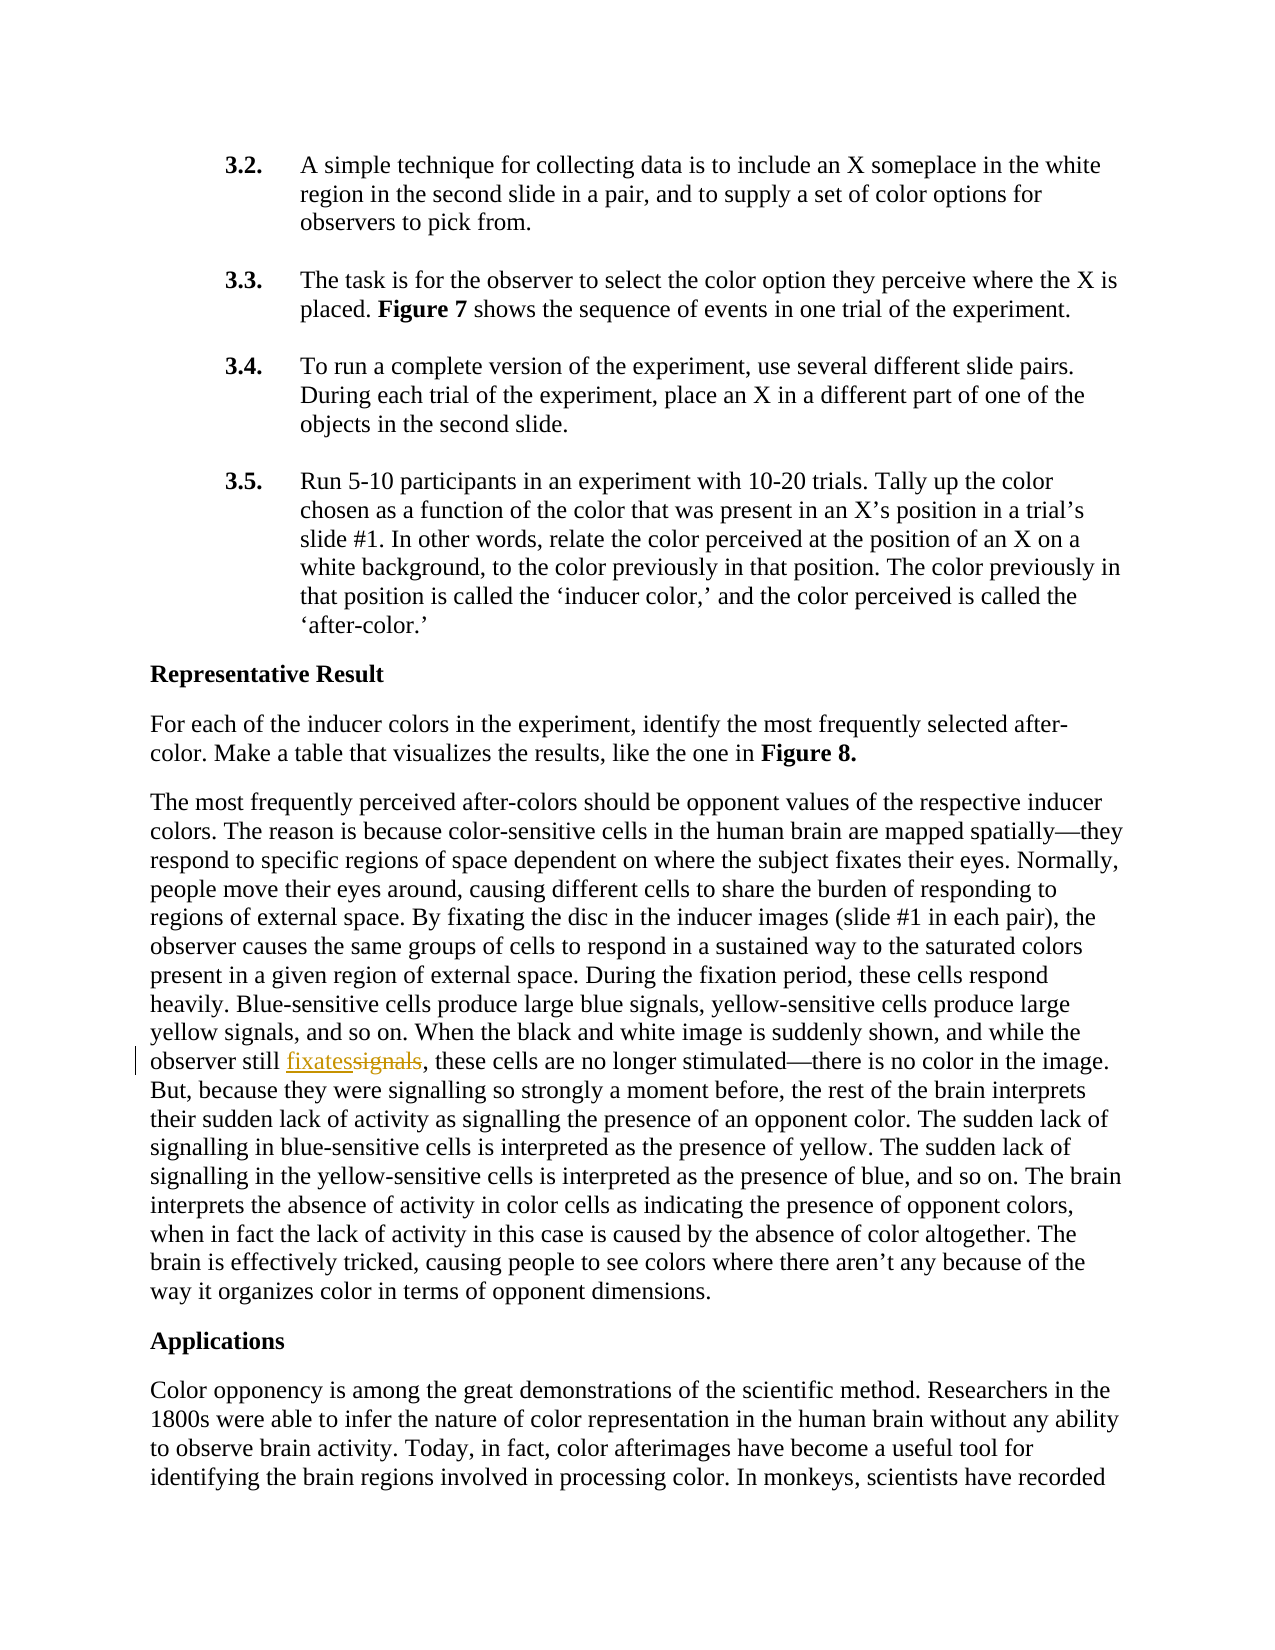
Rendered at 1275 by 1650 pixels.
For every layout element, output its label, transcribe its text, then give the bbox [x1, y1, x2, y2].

list A simple technique for collecting data is to include an X someplace in the white region in the second slide in a pair, and to supply a set of color options for observers to pick from. [225, 150, 1125, 265]
list Run 5-10 participants in an experiment with 10-20 trials. Tally up the color chosen as a function of the color that was present in an X’s position in a trial’s slide #1. In other words, relate the color perceived at the position of an X on a white background, to the color previously in that position. The color previously in that position is called the ‘inducer color,’ and the color perceived is called the ‘after-color.’ [225, 466, 1125, 639]
text Representative Result [150, 659, 1125, 688]
list To run a complete version of the experiment, use several different slide pairs. During each trial of the experiment, place an X in a different part of one of the objects in the second slide. [225, 351, 1125, 466]
text For each of the inducer colors in the experiment, identify the most frequently selected after-color. Make a table that visualizes the results, like the one in Figure 8. [150, 709, 1125, 767]
text The most frequently perceived after-colors should be opponent values of the respective inducer colors. The reason is because color-sensitive cells in the human brain are mapped spatially—they respond to specific regions of space dependent on where the subject fixates their eyes. Normally, people move their eyes around, causing different cells to share the burden of responding to regions of external space. By fixating the disc in the inducer images (slide #1 in each pair), the observer causes the same groups of cells to respond in a sustained way to the saturated colors present in a given region of external space. During the fixation period, these cells respond heavily. Blue-sensitive cells produce large blue signals, yellow-sensitive cells produce large yellow signals, and so on. When the black and white image is suddenly shown, and while the observer still , these cells are no longer stimulated—there is no color in the image. But, because they were signalling so strongly a moment before, the rest of the brain interprets their sudden lack of activity as signalling the presence of an opponent color. The sudden lack of signalling in blue-sensitive cells is interpreted as the presence of yellow. The sudden lack of signalling in the yellow-sensitive cells is interpreted as the presence of blue, and so on. The brain interprets the absence of activity in color cells as indicating the presence of opponent colors, when in fact the lack of activity in this case is caused by the absence of color altogether. The brain is effectively tricked, causing people to see colors where there aren’t any because of the way it organizes color in terms of opponent dimensions. [150, 787, 1125, 1305]
list The task is for the observer to select the color option they perceive where the X is placed. Figure 7 shows the sequence of events in one trial of the experiment. [225, 265, 1125, 351]
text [150, 1375, 1125, 1490]
text Applications [150, 1326, 1125, 1354]
